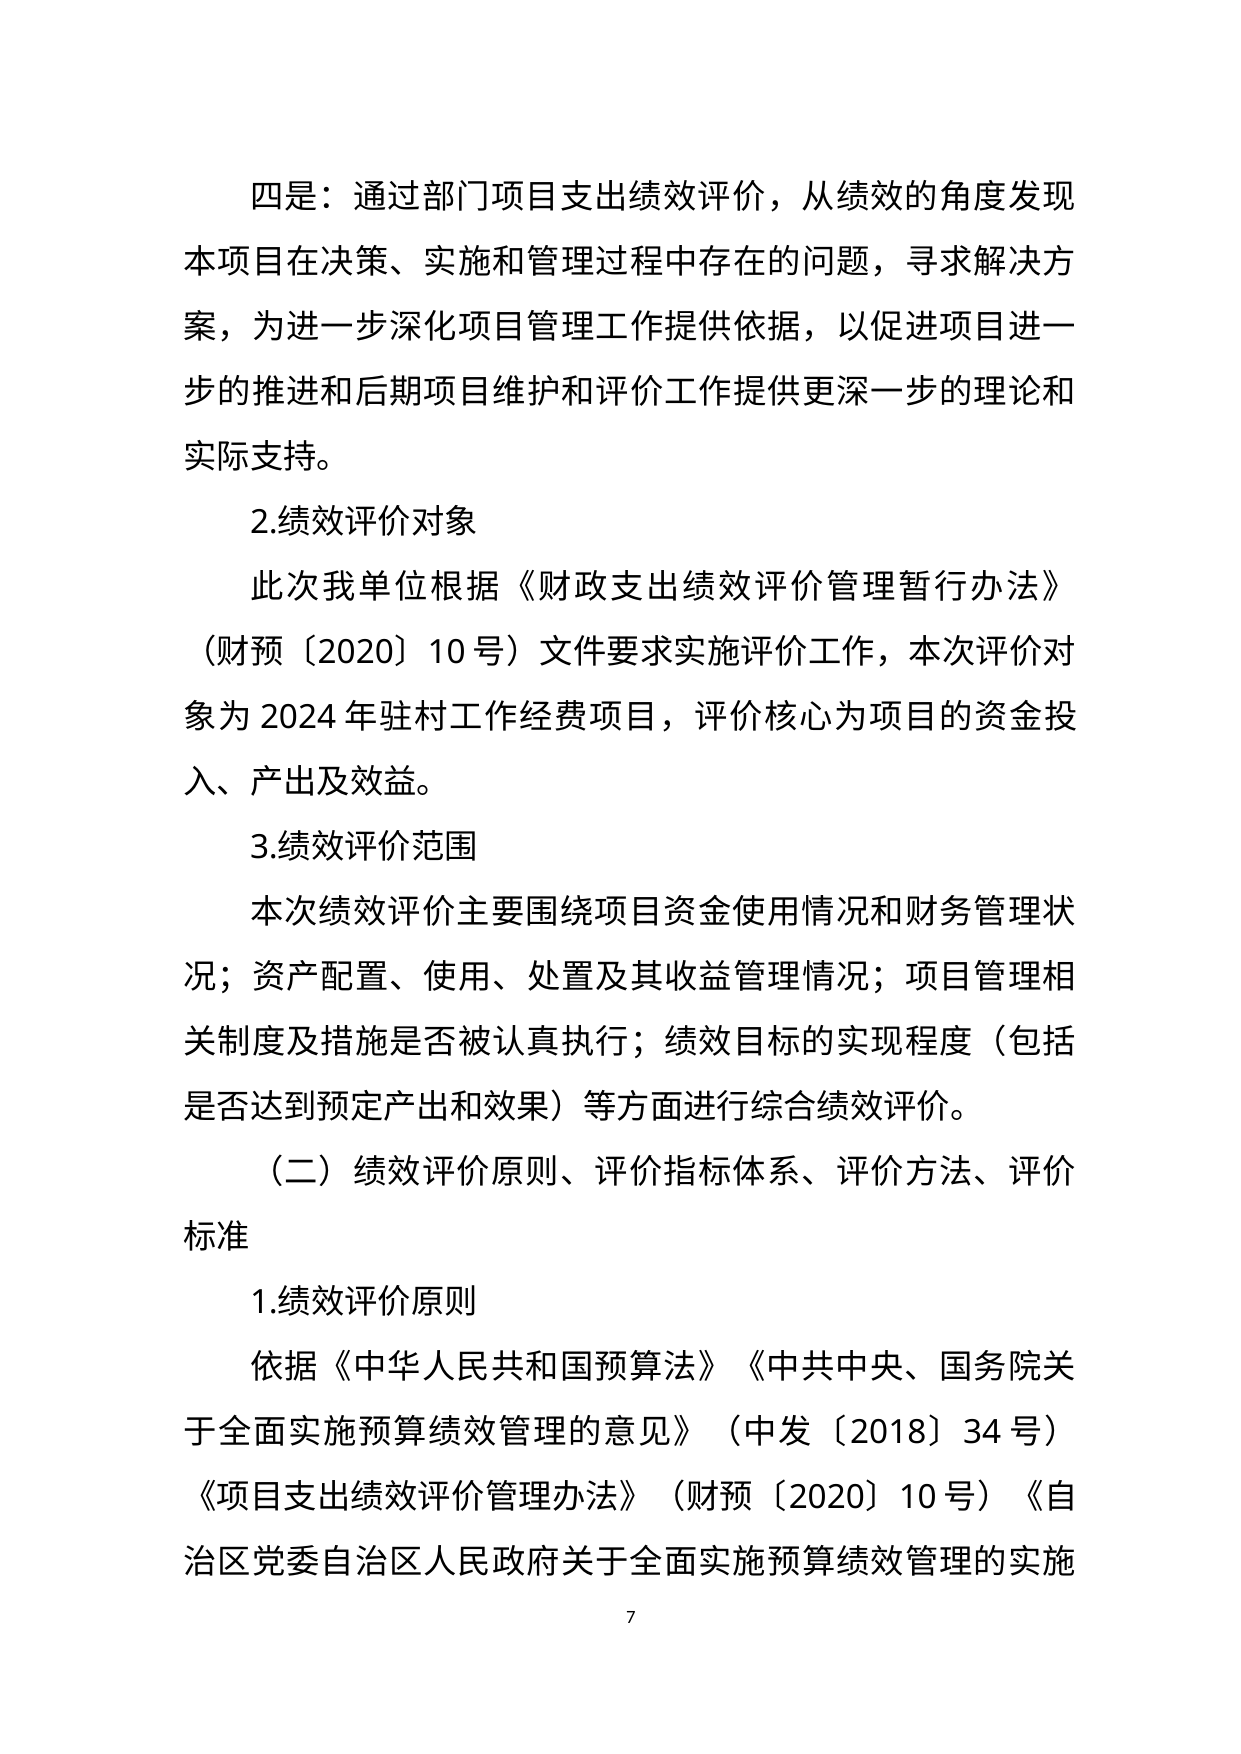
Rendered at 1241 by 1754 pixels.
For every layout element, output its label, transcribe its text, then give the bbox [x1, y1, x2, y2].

text 3.绩效评价范围 [183, 812, 1078, 877]
text 本次绩效评价主要围绕项目资金使用情况和财务管理状况；资产配置、使用、处置及其收益管理情况；项目管理相关制度及措施是否被认真执行；绩效目标的实现程度（包括是否达到预定产出和效果）等方面进行综合绩效评价。 [183, 877, 1078, 1137]
text 此次我单位根据《财政支出绩效评价管理暂行办法》（财预〔2020〕10号）文件要求实施评价工作，本次评价对象为2024年驻村工作经费项目，评价核心为项目的资金投入、产出及效益。 [183, 552, 1078, 812]
text （二）绩效评价原则、评价指标体系、评价方法、评价标准 [183, 1137, 1078, 1267]
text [183, 1332, 1078, 1592]
text 2.绩效评价对象 [183, 487, 1078, 552]
text 1.绩效评价原则 [183, 1267, 1078, 1332]
text 四是：通过部门项目支出绩效评价，从绩效的角度发现本项目在决策、实施和管理过程中存在的问题，寻求解决方案，为进一步深化项目管理工作提供依据，以促进项目进一步的推进和后期项目维护和评价工作提供更深一步的理论和实际支持。 [183, 162, 1078, 487]
